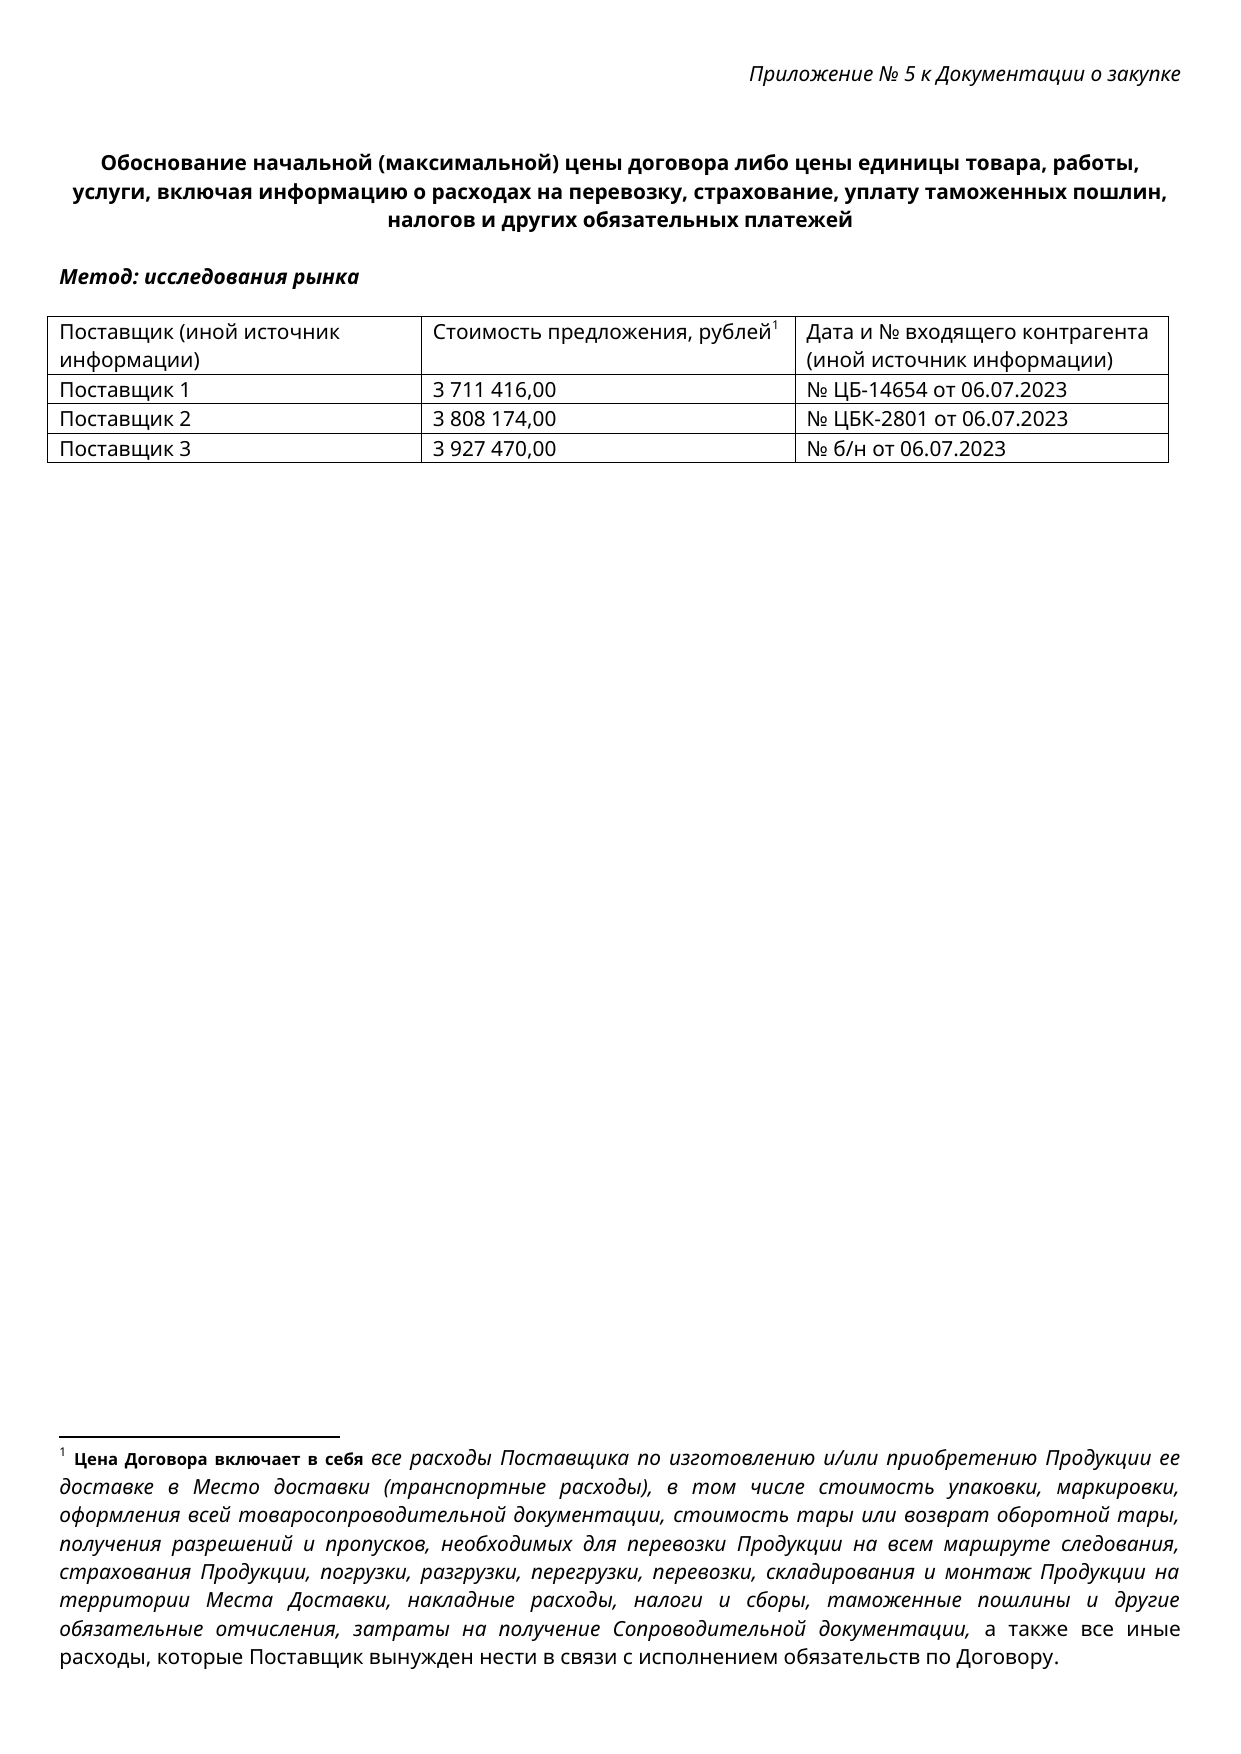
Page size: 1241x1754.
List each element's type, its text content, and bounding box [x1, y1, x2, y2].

list Приложение № 5 к Документации о закупке [134, 59, 1181, 87]
table_cell Поставщик 1 [48, 375, 421, 403]
table_cell Поставщик 3 [48, 434, 421, 462]
text Обоснование начальной (максимальной) цены договора либо цены единицы товара, работы, услуги, включая информацию о расходах на перевозку, страхование, уплату таможенных пошлин, налогов и других обязательных платежей [59, 148, 1181, 234]
table_cell 3 808 174,00 [422, 404, 795, 433]
table_header Стоимость предложения, рублей [422, 317, 795, 374]
text Метод: исследования рынка [59, 262, 1181, 291]
table_header Поставщик (иной источник информации) [48, 317, 421, 374]
table_cell 3 711 416,00 [422, 375, 795, 403]
table_header Дата и № входящего контрагента (иной источник информации) [796, 317, 1168, 374]
table_cell № б/н от 06.07.2023 [796, 434, 1168, 462]
table_cell № ЦБК-2801 от 06.07.2023 [796, 404, 1168, 433]
table_cell Поставщик 2 [48, 404, 421, 433]
table_cell 3 927 470,00 [422, 434, 795, 462]
table_cell № ЦБ-14654 от 06.07.2023 [796, 375, 1168, 403]
